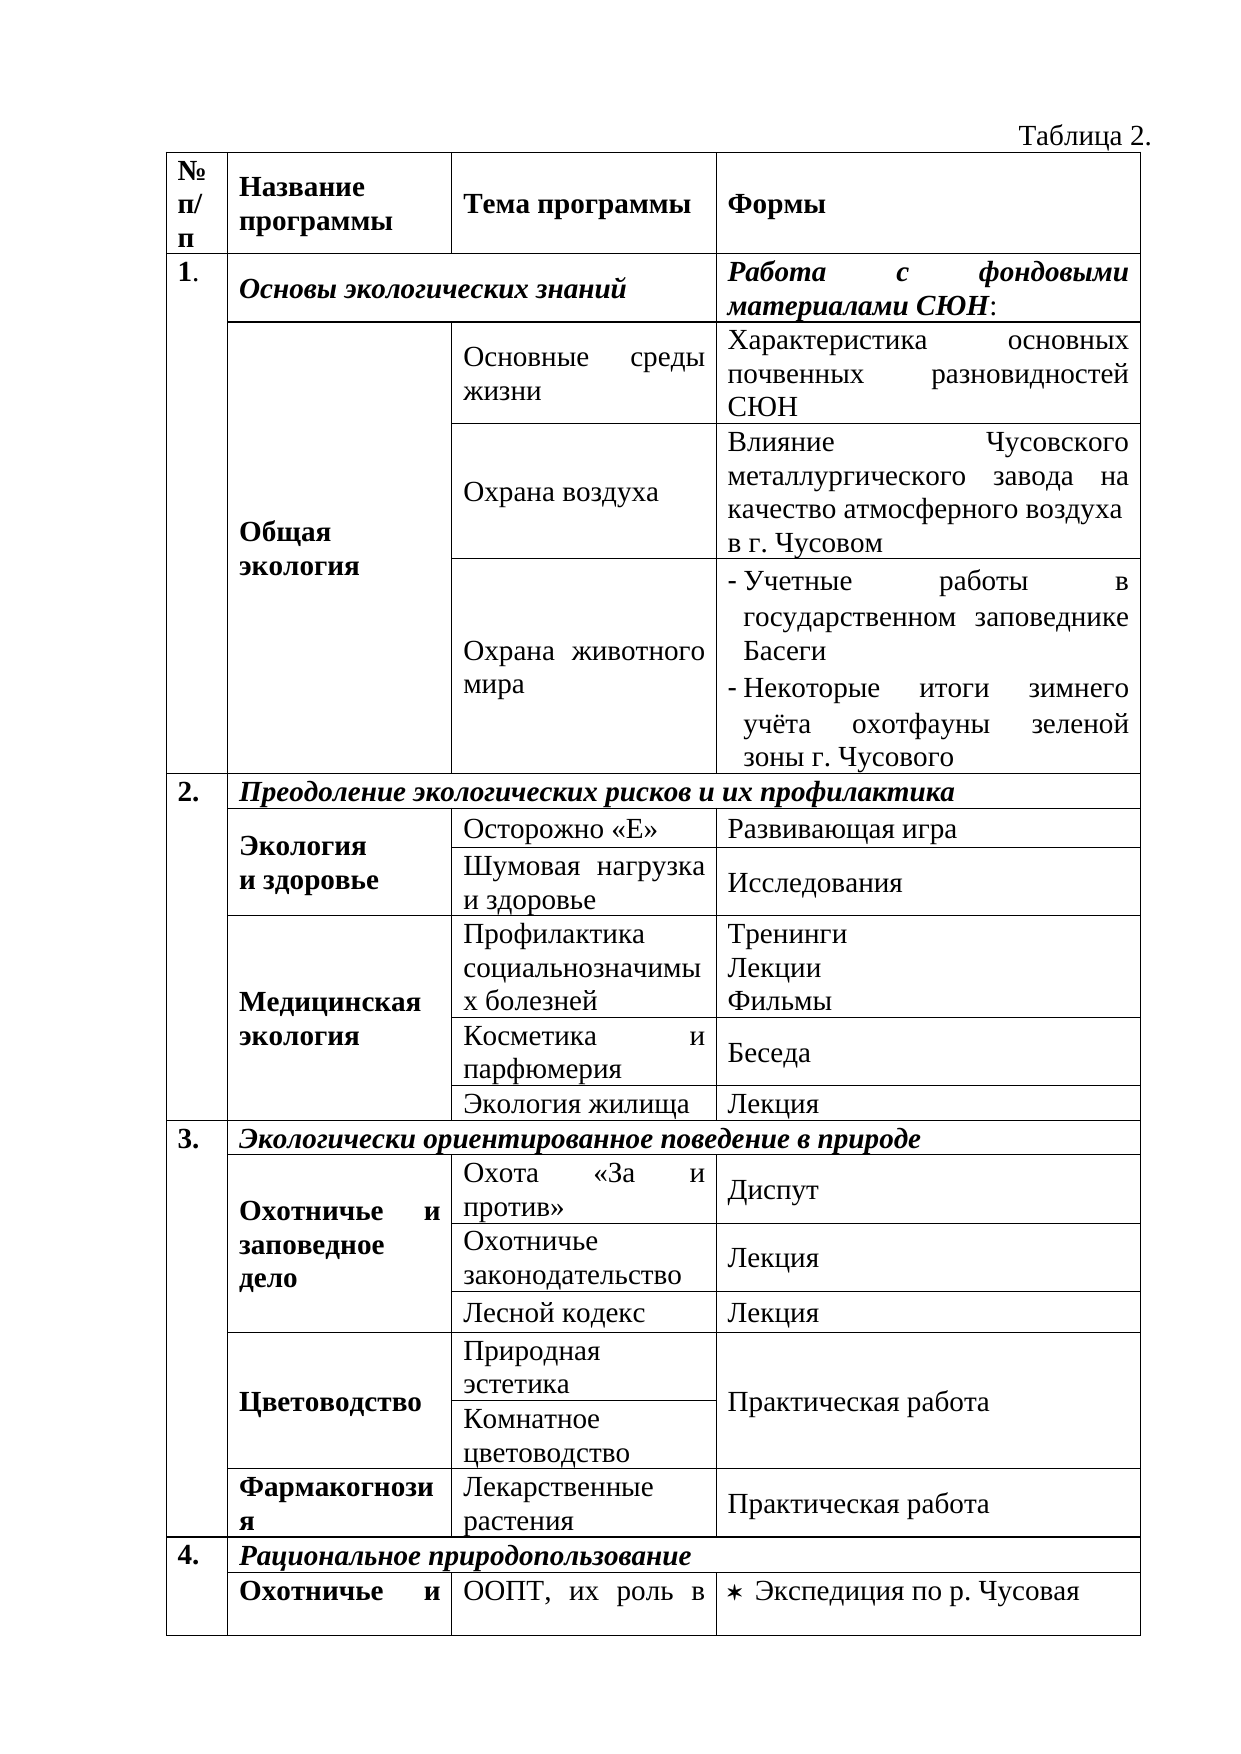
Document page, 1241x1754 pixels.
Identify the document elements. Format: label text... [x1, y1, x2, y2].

table_cell Охота «За и против» [452, 1155, 716, 1222]
table_header Формы [717, 153, 1140, 253]
table_cell Основные среды жизни [452, 323, 716, 423]
table_cell Лекция [717, 1086, 1140, 1120]
table_cell Преодоление экологических рисков и их профилактика [228, 774, 1140, 807]
table_cell Практическая работа [717, 1333, 1140, 1468]
table_cell Беседа [717, 1018, 1140, 1085]
table_cell Шумовая нагрузка и здоровье [452, 848, 716, 915]
table_cell Лекция [717, 1224, 1140, 1291]
table_cell 2. [167, 774, 227, 1120]
table_cell Лесной кодекс [452, 1292, 716, 1332]
table_cell Рациональное природопользование [228, 1538, 1140, 1572]
table_cell Охотничье законодательство [452, 1224, 716, 1291]
table_cell Исследования [717, 848, 1140, 915]
table_cell Профилактика социальнозначимых болезней [452, 916, 716, 1017]
table_header Тема программы [452, 153, 716, 253]
table_cell Экологически ориентированное поведение в природе [228, 1121, 1140, 1154]
table_cell Диспут [717, 1155, 1140, 1222]
table_cell Охрана животного мира [452, 559, 716, 773]
table_cell Комнатное цветоводство [452, 1401, 716, 1468]
table_cell Экология и здоровье [228, 809, 451, 915]
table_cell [452, 1573, 716, 1635]
table_cell Медицинская экология [228, 916, 451, 1120]
table_cell 4. [167, 1538, 227, 1635]
table_cell Экология жилища [452, 1086, 716, 1120]
table_cell Лекция [717, 1292, 1140, 1332]
text Таблица 2. [177, 118, 1152, 152]
table_cell 3. [167, 1121, 227, 1536]
table_cell Характеристика основных почвенных разновидностей СЮН [717, 323, 1140, 423]
table_cell Косметика и парфюмерия [452, 1018, 716, 1085]
table_cell Влияние Чусовского металлургического завода на качество атмосферного воздуха в г. Чусовом [717, 424, 1140, 558]
table_cell Основы экологических знаний [228, 254, 716, 321]
table_cell Охрана воздуха [452, 424, 716, 558]
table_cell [717, 1573, 1140, 1635]
table_cell Лекарственные растения [452, 1469, 716, 1536]
table_header № п/п [167, 153, 227, 253]
table_cell 1. [167, 254, 227, 773]
table_cell Практическая работа [717, 1469, 1140, 1536]
table_cell Природная эстетика [452, 1333, 716, 1400]
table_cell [228, 1573, 451, 1635]
table_cell Охотничье и заповедное дело [228, 1155, 451, 1332]
table_cell Общая экология [228, 323, 451, 773]
table_cell Цветоводство [228, 1333, 451, 1468]
table_cell Фармакогнозия [228, 1469, 451, 1536]
table_cell Осторожно «Е» [452, 809, 716, 847]
table_header Название программы [228, 153, 451, 253]
table_cell Тренинги Лекции Фильмы [717, 916, 1140, 1017]
table_cell Развивающая игра [717, 809, 1140, 847]
table_cell Учетные работы в государственном заповеднике Басеги Некоторые итоги зимнего учёта охотфауны зеленой зоны г. Чусового [717, 559, 1140, 773]
table_cell Работа с фондовыми материалами СЮН: [717, 254, 1140, 321]
